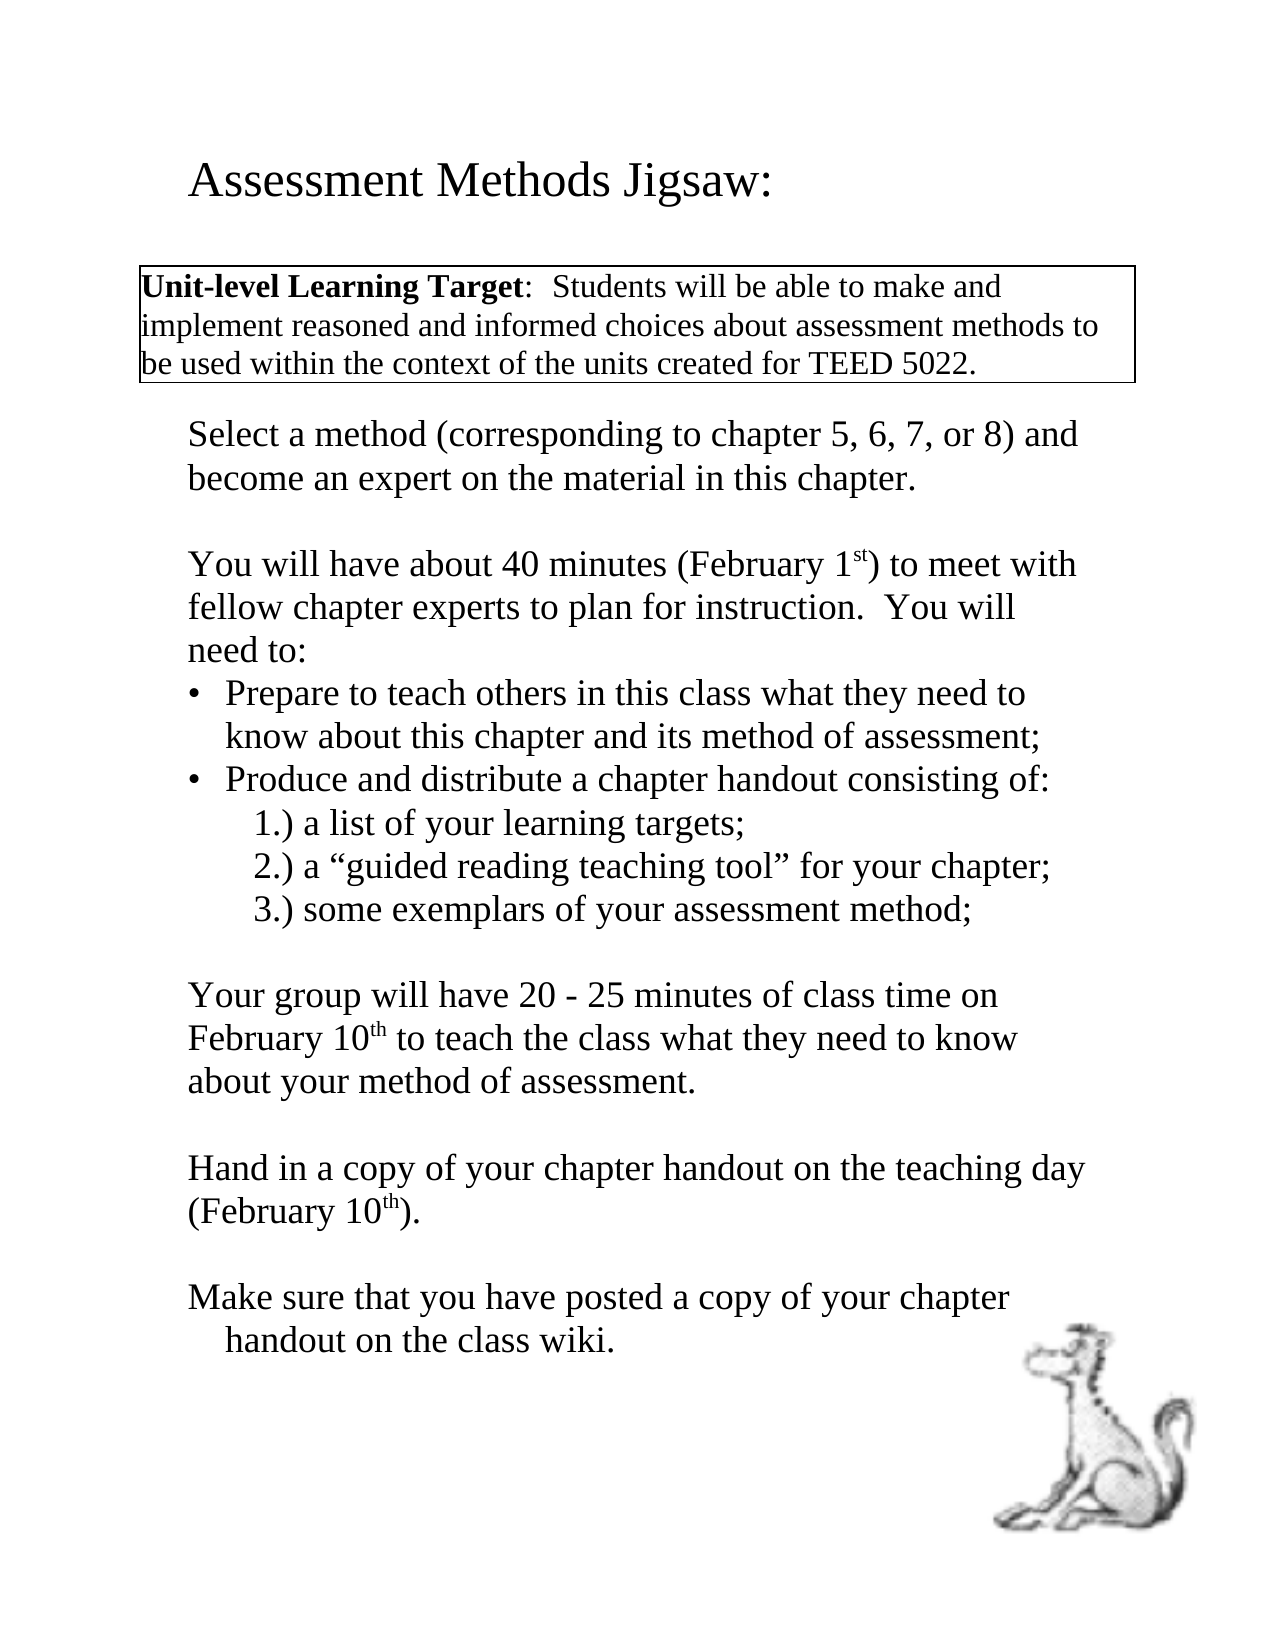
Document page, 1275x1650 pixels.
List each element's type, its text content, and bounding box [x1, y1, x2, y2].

text Make sure that you have posted a copy of your chapter handout on the class wiki. [187, 1274, 1087, 1361]
text 2.) a “guided reading teaching tool” for your chapter; [225, 843, 1087, 886]
picture [984, 1322, 1197, 1534]
text 3.) some exemplars of your assessment method; [225, 886, 1087, 929]
text 1.) a list of your learning targets; [225, 800, 1087, 843]
text • Produce and distribute a chapter handout consisting of: [187, 757, 1087, 800]
text Unit-level Learning Target: Students will be able to make and implement reasoned and informed choices about assessment methods to be used within the context of the units created for TEED 5022. [141, 267, 1134, 382]
text Assessment Methods Jigsaw: [187, 150, 1087, 207]
text You will have about 40 minutes (February 1st) to meet with fellow chapter experts to plan for instruction. You will need to: [187, 541, 1087, 671]
text Your group will have 20 - 25 minutes of class time on February 10th to teach the class what they need to know about your method of assessment. [187, 972, 1087, 1102]
text • Prepare to teach others in this class what they need to know about this chapter and its method of assessment; [187, 671, 1087, 757]
text Hand in a copy of your chapter handout on the teaching day (February 10th). [187, 1145, 1087, 1231]
text Select a method (corresponding to chapter 5, 6, 7, or 8) and become an expert on the material in this chapter. [187, 412, 1087, 498]
